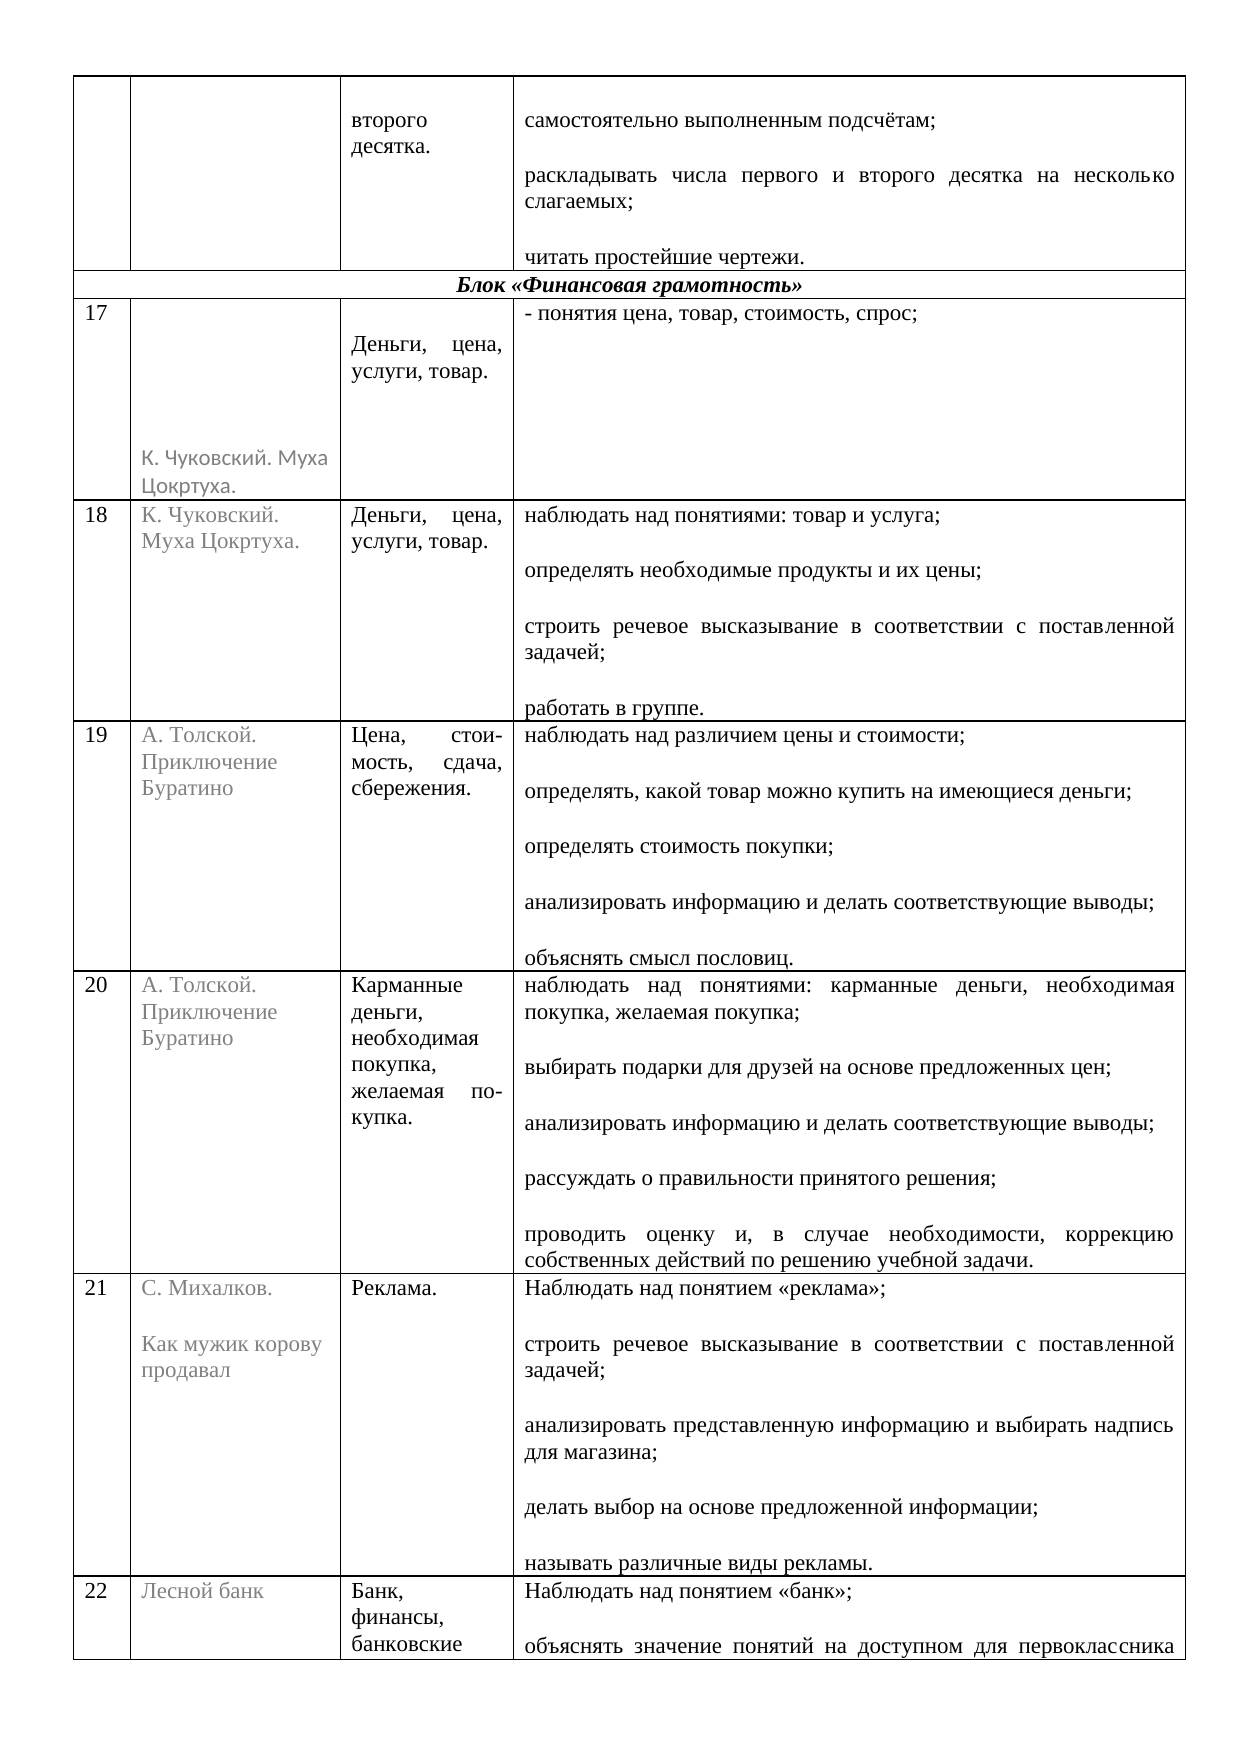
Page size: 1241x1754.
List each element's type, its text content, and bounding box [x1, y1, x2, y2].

table_cell 17 [74, 299, 130, 499]
table_cell наблюдать над понятиями: товар и услуга; определять необходимые продукты и их цены; строить речевое высказывание в соответствии с поставленной задачей; работать в группе. [514, 501, 1185, 720]
table_cell К. Чуковский. Муха Цокртуха. [131, 299, 340, 499]
table_cell А. Толской. Приключение Буратино [131, 722, 340, 970]
table_cell 19 [74, 722, 130, 970]
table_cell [514, 1577, 1185, 1659]
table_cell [131, 77, 340, 269]
table_cell наблюдать над понятиями: карманные деньги, необходимая покупка, желаемая покупка; выбирать подарки для друзей на основе предложенных цен; анализировать информацию и делать соответствующие выводы; рассуждать о правильности принятого решения; проводить оценку и, в случае необходимости, коррекцию собственных действий по решению учебной задачи. [514, 972, 1185, 1273]
table_cell Реклама. [341, 1274, 513, 1575]
table_cell 16 [74, 77, 130, 269]
table_cell 18 [74, 501, 130, 720]
table_cell 20 [74, 972, 130, 1273]
table_cell Наблюдать над понятием «реклама»; строить речевое высказывание в соответствии с поставленной задачей; анализировать представленную информацию и выбирать надпись для магазина; делать выбор на основе предложенной информации; называть различные виды рекламы. [514, 1274, 1185, 1575]
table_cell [341, 77, 513, 269]
table_cell Лесной банк [131, 1577, 340, 1659]
table_cell Деньги, цена, услуги, товар. [341, 501, 513, 720]
table_cell Деньги, цена, услуги, товар. [341, 299, 513, 499]
table_cell Блок «Финансовая грамотность» [74, 271, 1185, 297]
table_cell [514, 77, 1185, 269]
table_cell 22 [74, 1577, 130, 1659]
table_cell К. Чуковский. Муха Цокртуха. [131, 501, 340, 720]
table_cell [341, 1577, 513, 1659]
table_cell - понятия цена, товар, стоимость, спрос; [514, 299, 1185, 499]
table_cell Карманные деньги, необходимая покупка, желаемая покупка. [341, 972, 513, 1273]
table_cell Цена, стоимость, сдача, сбережения. [341, 722, 513, 970]
table_cell С. Михалков. Как мужик корову продавал [131, 1274, 340, 1575]
table_cell А. Толской. Приключение Буратино [131, 972, 340, 1273]
table_cell наблюдать над различием цены и стоимости; определять, какой товар можно купить на имеющиеся деньги; определять стоимость покупки; анализировать информацию и делать соответствующие выводы; объяснять смысл пословиц. [514, 722, 1185, 970]
table_cell 21 [74, 1274, 130, 1575]
